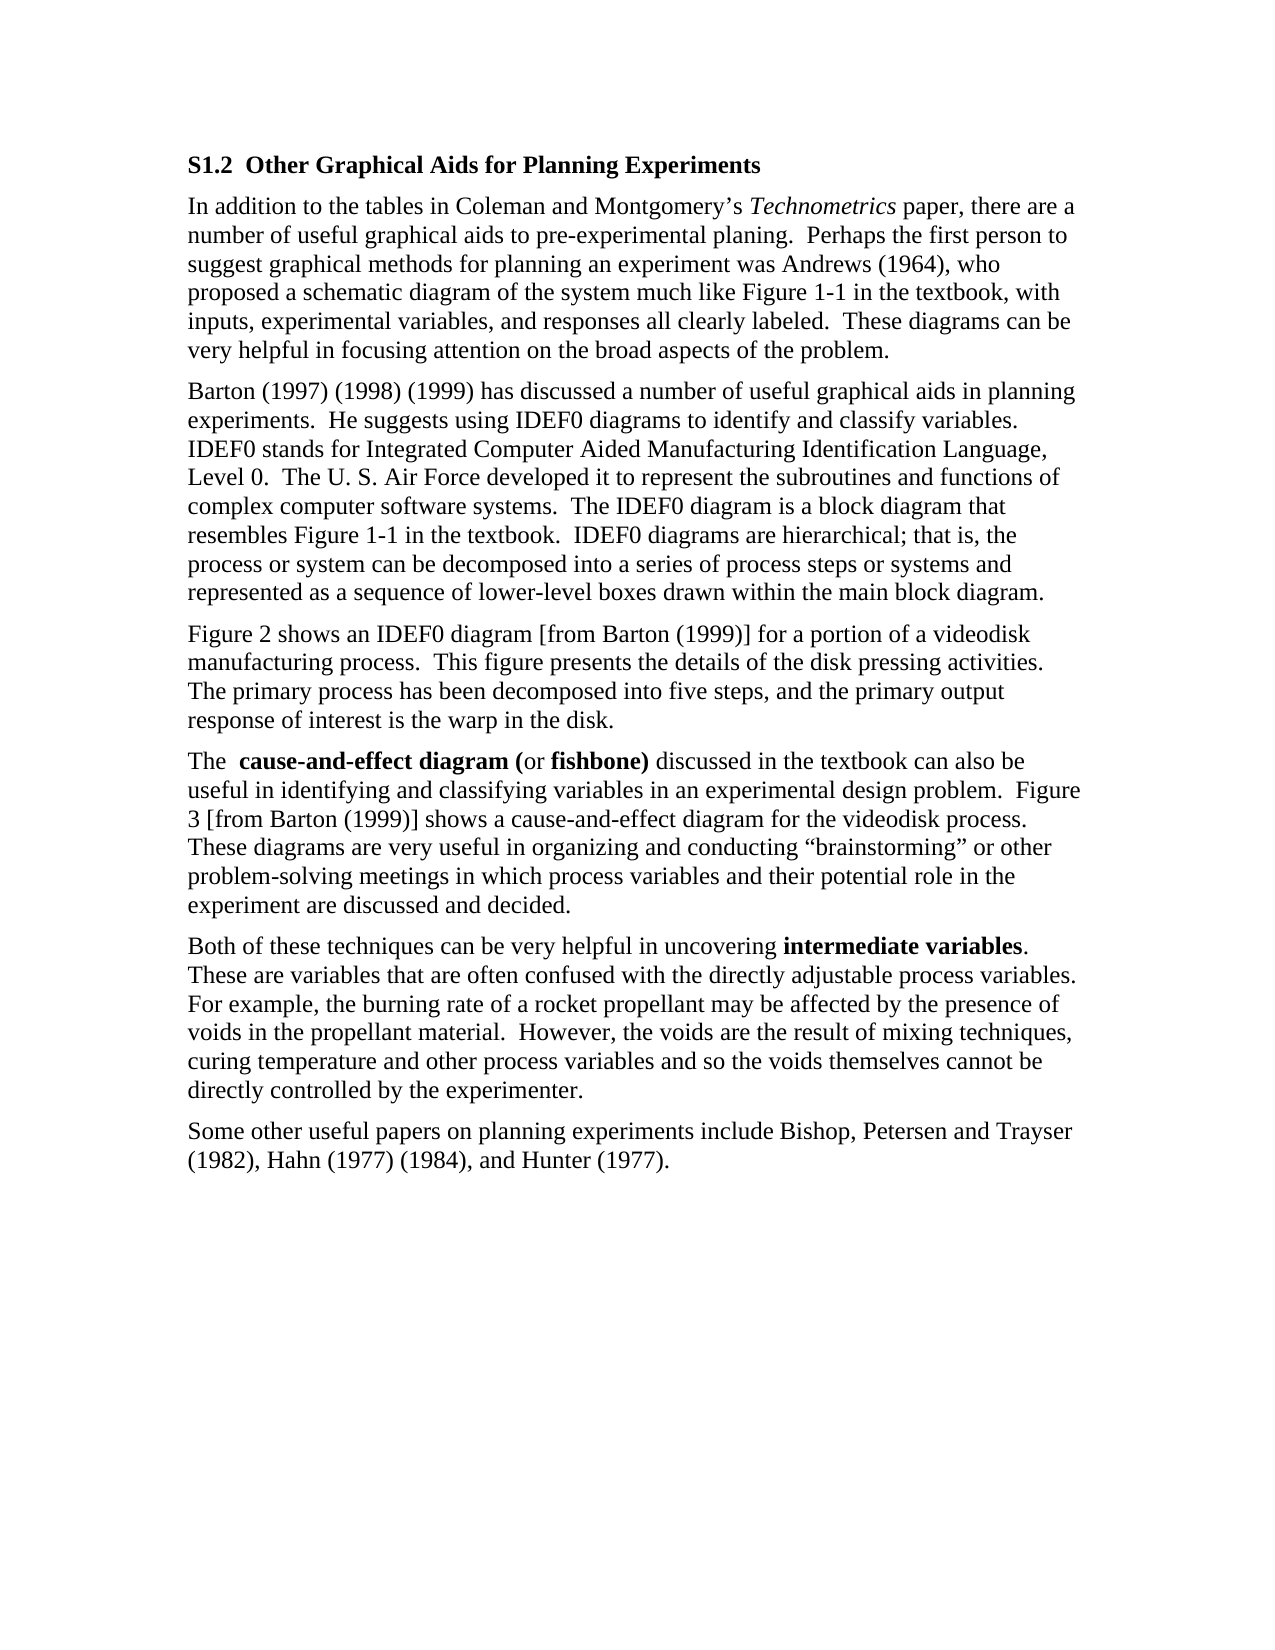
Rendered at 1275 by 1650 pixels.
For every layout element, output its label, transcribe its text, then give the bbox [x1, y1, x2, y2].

text Figure 2 shows an IDEF0 diagram [from Barton (1999)] for a portion of a videodisk manufacturing process. This figure presents the details of the disk pressing activities. The primary process has been decomposed into five steps, and the primary output response of interest is the warp in the disk. [187, 619, 1087, 734]
text Both of these techniques can be very helpful in uncovering intermediate variables. These are variables that are often confused with the directly adjustable process variables. For example, the burning rate of a rocket propellant may be affected by the presence of voids in the propellant material. However, the voids are the result of mixing techniques, curing temperature and other process variables and so the voids themselves cannot be directly controlled by the experimenter. [187, 931, 1087, 1104]
text Some other useful papers on planning experiments include Bishop, Petersen and Trayser (1982), Hahn (1977) (1984), and Hunter (1977). [187, 1116, 1087, 1174]
text S1.2 Other Graphical Aids for Planning Experiments [187, 150, 1087, 179]
text In addition to the tables in Coleman and ’s Technometrics paper, there are a number of useful graphical aids to pre-experimental planing. Perhaps the first person to suggest graphical methods for planning an experiment was Andrews (1964), who proposed a schematic diagram of the system much like Figure 1-1 in the textbook, with inputs, experimental variables, and responses all clearly labeled. These diagrams can be very helpful in focusing attention on the broad aspects of the problem. [187, 191, 1087, 364]
text Barton (1997) (1998) (1999) has discussed a number of useful graphical aids in planning experiments. He suggests using IDEF0 diagrams to identify and classify variables. IDEF0 stands for Integrated Computer Aided Manufacturing Identification Language, Level 0. The U. S. Air Force developed it to represent the subroutines and functions of complex computer software systems. The IDEF0 diagram is a block diagram that resembles Figure 1-1 in the textbook. IDEF0 diagrams are hierarchical; that is, the process or system can be decomposed into a series of process steps or systems and represented as a sequence of lower-level boxes drawn within the main block diagram. [187, 376, 1087, 606]
text The cause-and-effect diagram (or fishbone) discussed in the textbook can also be useful in identifying and classifying variables in an experimental design problem. Figure 3 [from Barton (1999)] shows a cause-and-effect diagram for the videodisk process. These diagrams are very useful in organizing and conducting “brainstorming” or other problem-solving meetings in which process variables and their potential role in the experiment are discussed and decided. [187, 746, 1087, 919]
